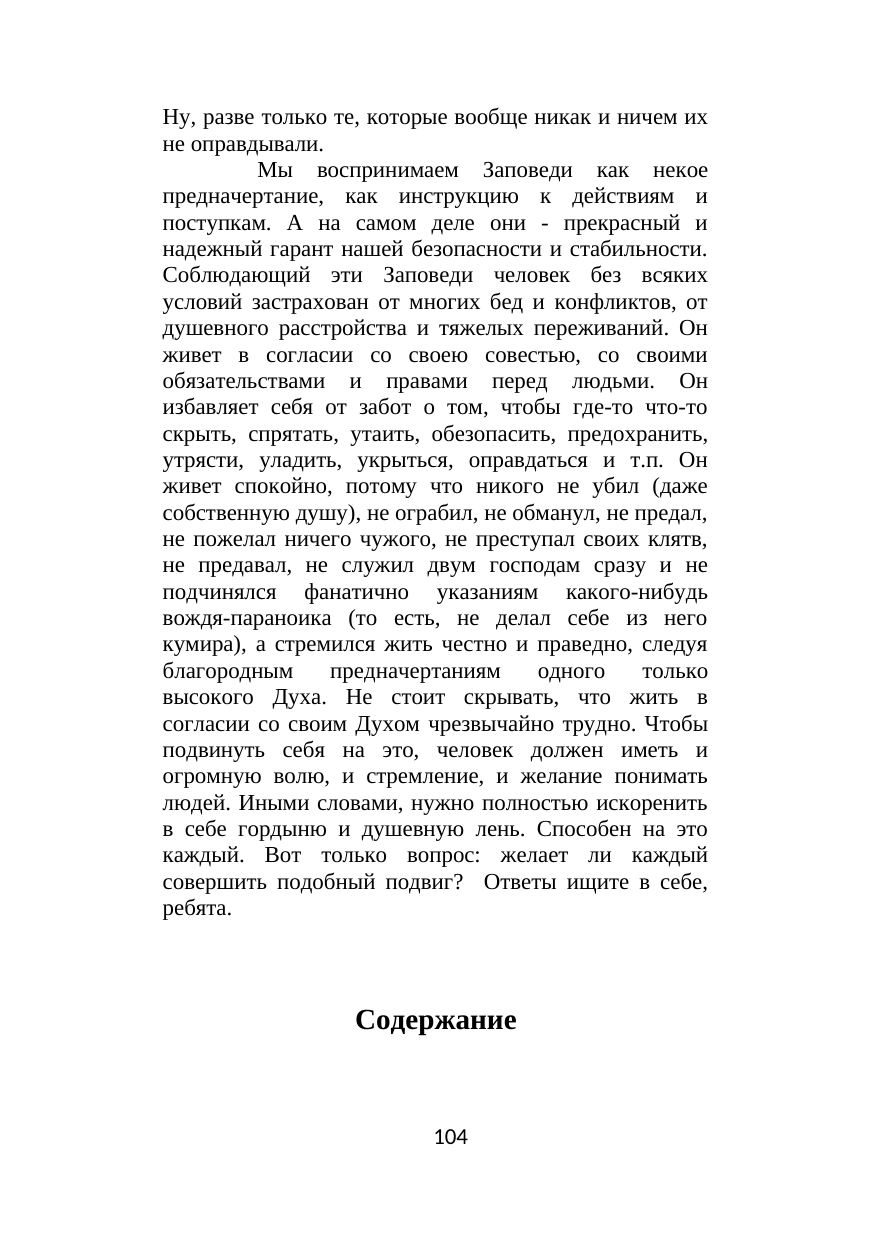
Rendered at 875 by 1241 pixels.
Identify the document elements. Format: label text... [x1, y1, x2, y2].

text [162, 103, 709, 156]
text Содержание [162, 1002, 709, 1036]
text Мы воспринимаем Заповеди как некое предначертание, как инструкцию к действиям и поступкам. А на самом деле они - прекрасный и надежный гарант нашей безопасности и стабильности. Соблюдающий эти Заповеди человек без всяких условий застрахован от многих бед и конфликтов, от душевного расстройства и тяжелых переживаний. Он живет в согласии со своею совестью, со своими обязательствами и правами перед людьми. Он избавляет себя от забот о том, чтобы где-то что-то скрыть, спрятать, утаить, обезопасить, предохранить, утрясти, уладить, укрыться, оправдаться и т.п. Он живет спокойно, потому что никого не убил (даже собственную душу), не ограбил, не обманул, не предал, не пожелал ничего чужого, не преступал своих клятв, не предавал, не служил двум господам сразу и не подчинялся фанатично указаниям какого-нибудь вождя-параноика (то есть, не делал себе из него кумира), а стремился жить честно и праведно, следуя благородным предначертаниям одного только высокого Духа. Не стоит скрывать, что жить в согласии со своим Духом чрезвычайно трудно. Чтобы подвинуть себя на это, человек должен иметь и огромную волю, и стремление, и желание понимать людей. Иными словами, нужно полностью искоренить в себе гордыню и душевную лень. Способен на это каждый. Вот только вопрос: желает ли каждый совершить подобный подвиг? Ответы ищите в себе, ребята. [162, 156, 709, 920]
